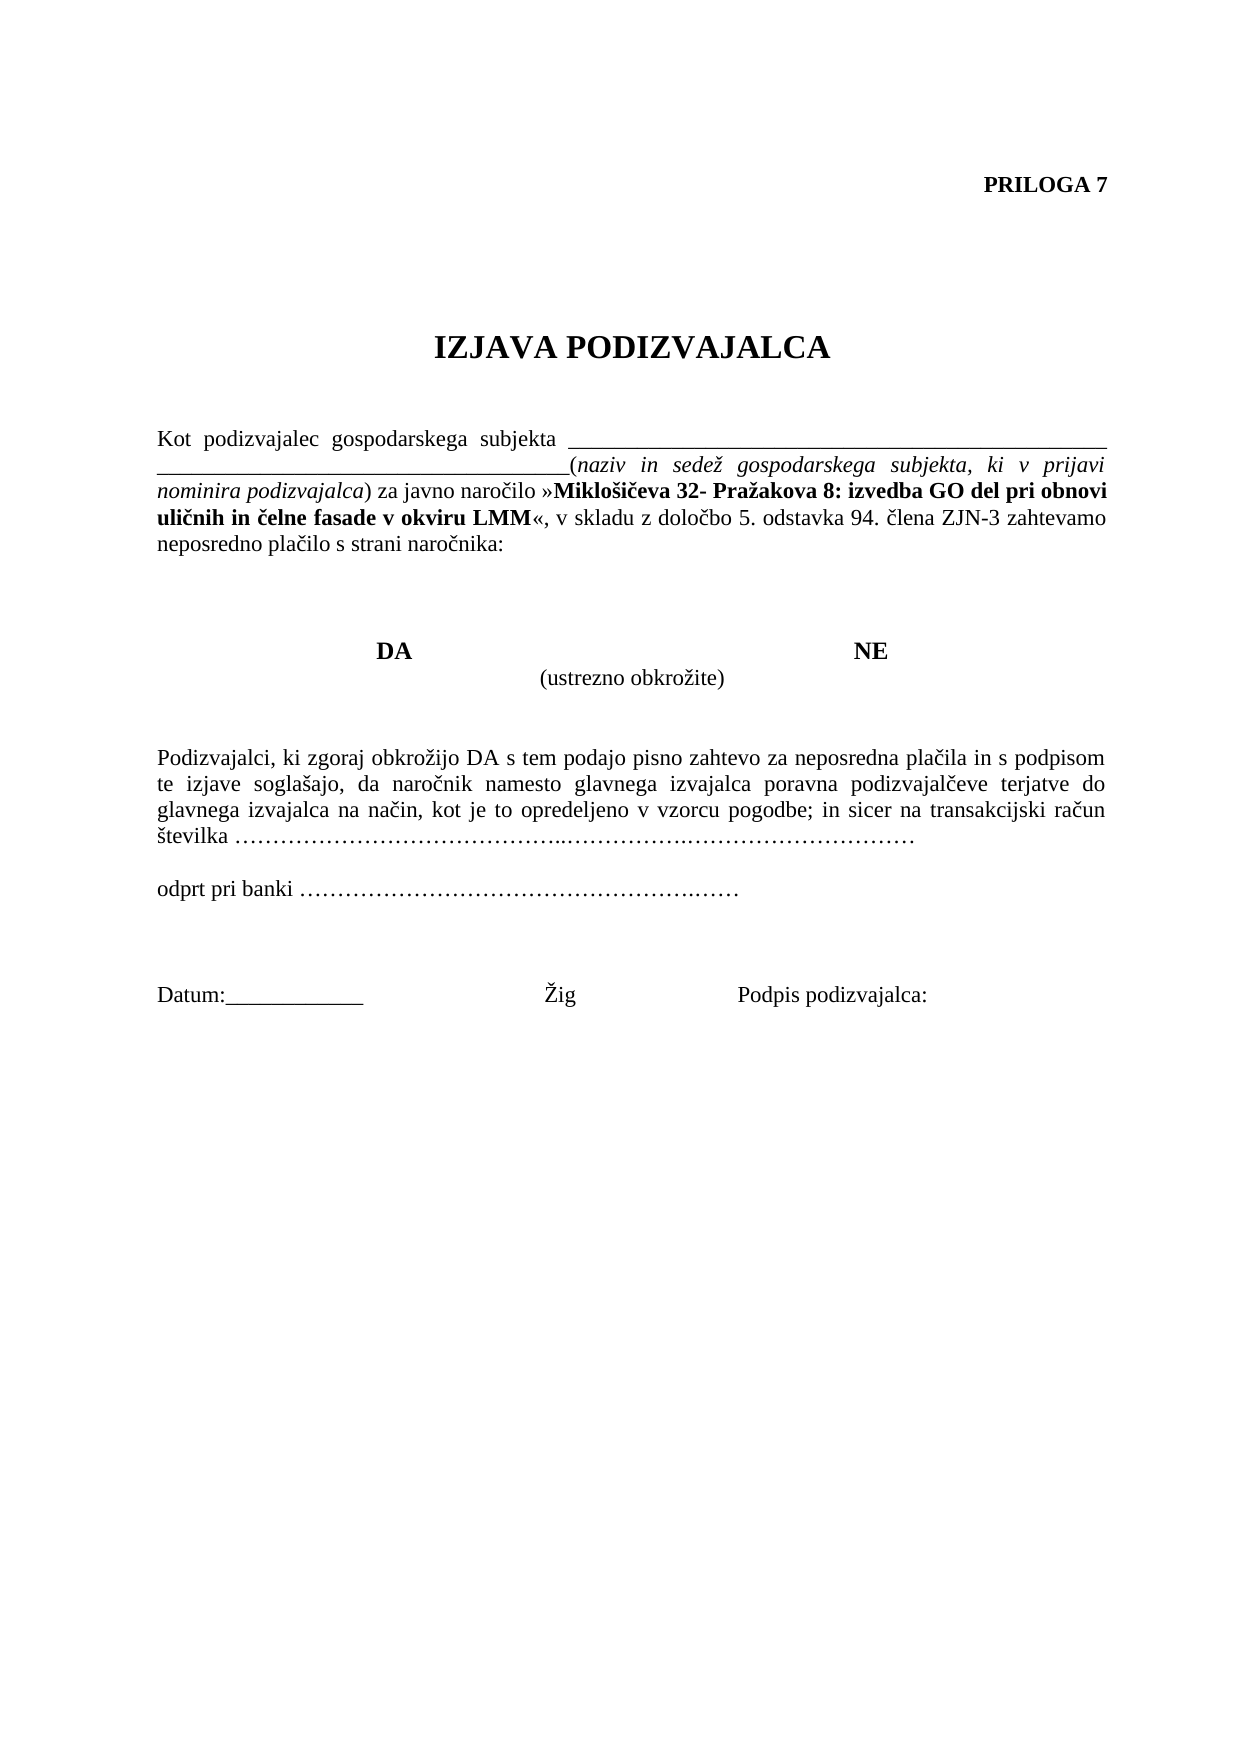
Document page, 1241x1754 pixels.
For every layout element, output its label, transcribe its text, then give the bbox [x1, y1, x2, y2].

text Kot podizvajalec gospodarskega subjekta _______________________________________________ ____________________________________(naziv in sedež gospodarskega subjekta, ki v prijavi nominira podizvajalca) za javno naročilo »Miklošičeva 32- Pražakova 8: izvedba GO del pri obnovi uličnih in čelne fasade v okviru LMM«, v skladu z določbo 5. odstavka 94. člena ZJN-3 zahtevamo neposredno plačilo s strani naročnika: [157, 425, 1107, 557]
text Datum:____________ Žig Podpis podizvajalca: [157, 981, 1107, 1007]
text IZJAVA PODIZVAJALCA [157, 328, 1107, 366]
text Podizvajalci, ki zgoraj obkrožijo DA s tem podajo pisno zahtevo za neposredna plačila in s podpisom te izjave soglašajo, da naročnik namesto glavnega izvajalca poravna podizvajalčeve terjatve do glavnega izvajalca na način, kot je to opredeljeno v vzorcu pogodbe; in sicer na transakcijski račun številka ……………………………………..…………….………………………… [157, 743, 1107, 849]
text DA NE [157, 636, 1107, 664]
text PRILOGA 7 [157, 171, 1107, 197]
text odprt pri banki …………………………………………….…… [157, 875, 1107, 902]
text (ustrezno obkrožite) [157, 664, 1107, 691]
